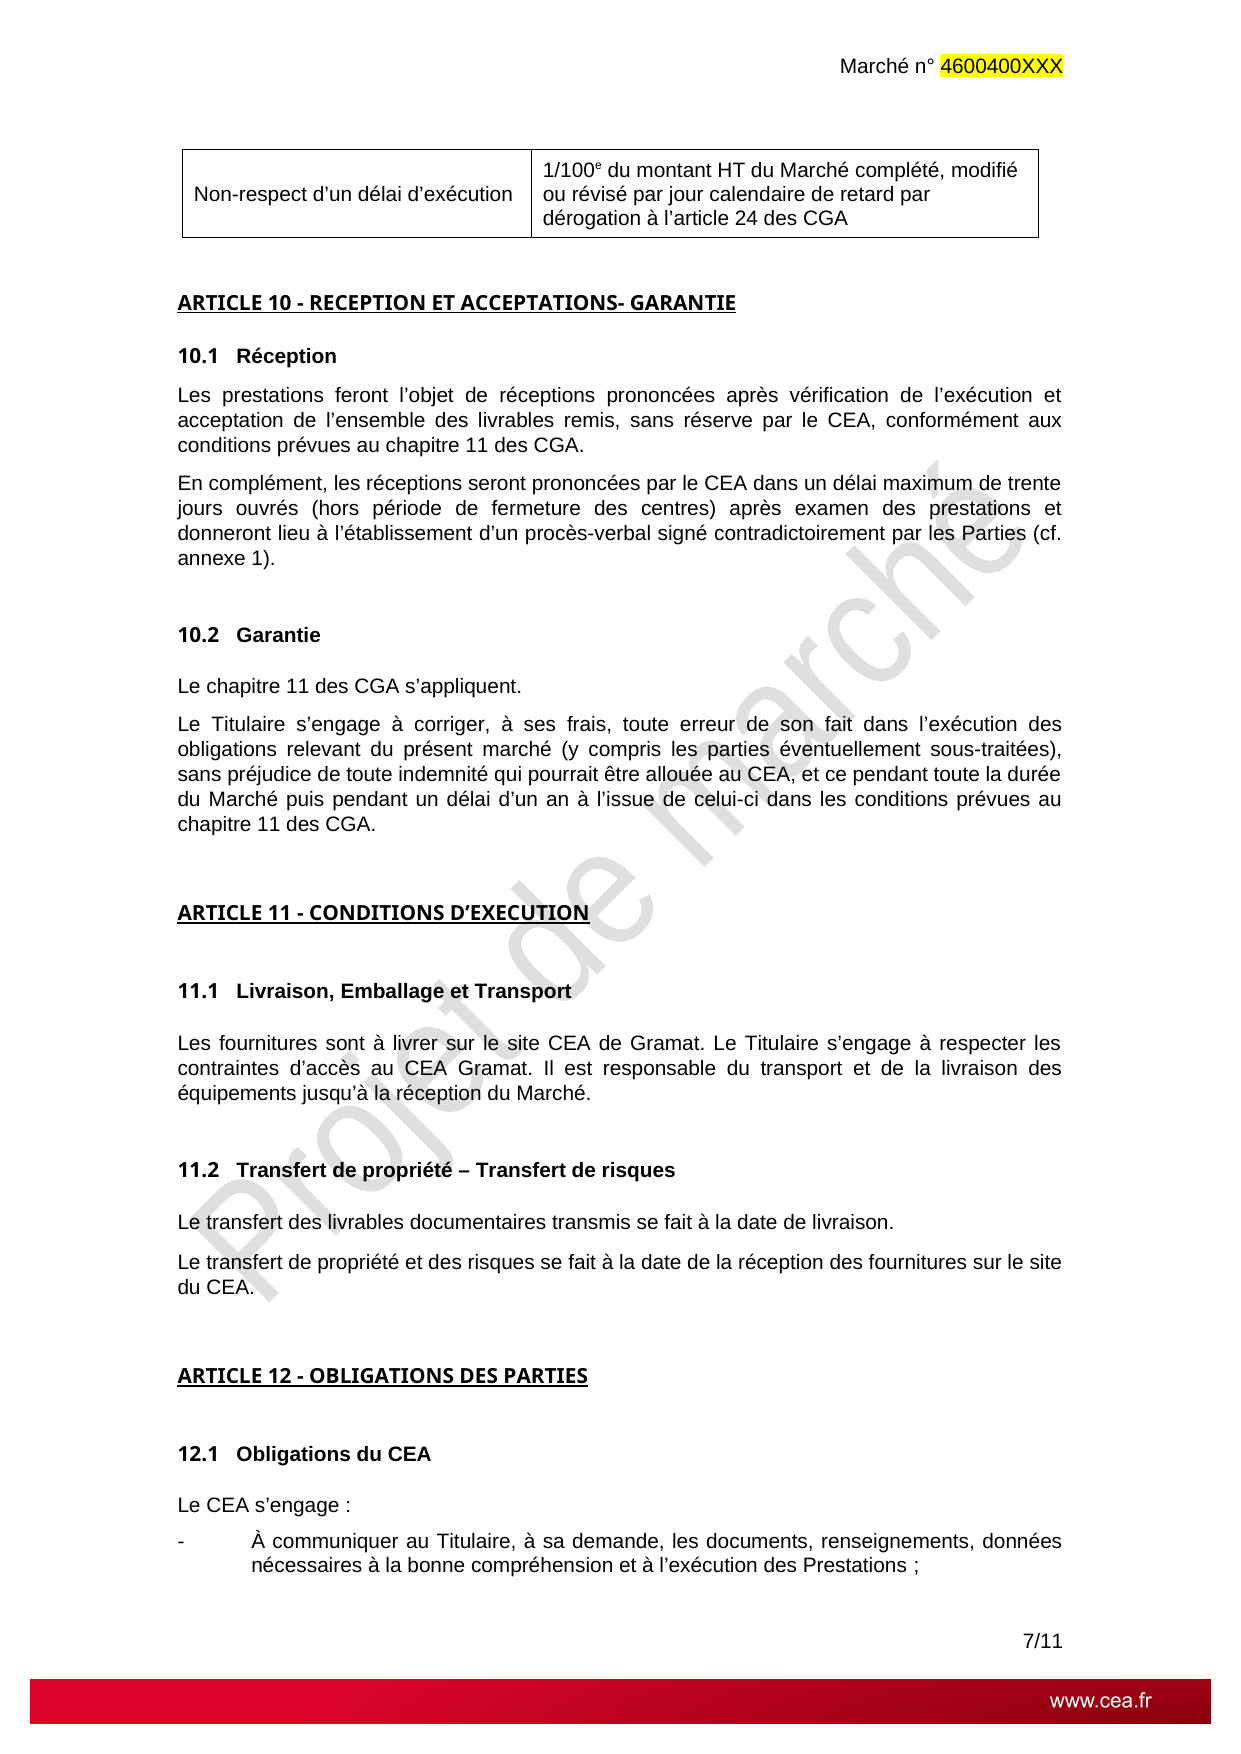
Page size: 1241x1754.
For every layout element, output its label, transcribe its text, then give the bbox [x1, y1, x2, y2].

subtitle CONDITIONS D’EXECUTION [177, 898, 1063, 927]
text Le transfert des livrables documentaires transmis se fait à la date de livraison. [177, 1208, 1063, 1233]
subtitle Livraison, Emballage et Transport [177, 977, 1063, 1005]
text Les prestations feront l’objet de réceptions prononcées après vérification de l’exécution et acceptation de l’ensemble des livrables remis, sans réserve par le CEA, conformément aux conditions prévues au chapitre 11 des CGA. [177, 382, 1063, 457]
picture [29, 1679, 1211, 1724]
subtitle Transfert de propriété – Transfert de risques [177, 1155, 1063, 1183]
subtitle Obligations dES parties [177, 1361, 1063, 1389]
subtitle reception et acceptations- Garantie [177, 288, 1063, 316]
table_cell 1/100e du montant HT du Marché complété, modifié ou révisé par jour calendaire de retard par dérogation à l’article 24 des CGA [532, 150, 1038, 237]
text Les fournitures sont à livrer sur le site CEA de Gramat. Le Titulaire s’engage à respecter les contraintes d’accès au CEA Gramat. Il est responsable du transport et de la livraison des équipements jusqu’à la réception du Marché. [177, 1030, 1063, 1105]
text Le CEA s’engage : [177, 1493, 1063, 1517]
text Le chapitre 11 des CGA s’appliquent. [177, 673, 1063, 698]
text Le transfert de propriété et des risques se fait à la date de la réception des fournitures sur le site du CEA. [177, 1248, 1063, 1298]
table_cell Non-respect d’un délai d’exécution [183, 150, 531, 237]
text Le Titulaire s’engage à corriger, à ses frais, toute erreur de son fait dans l’exécution des obligations relevant du présent marché (y compris les parties éventuellement sous-traitées), sans préjudice de toute indemnité qui pourrait être allouée au CEA, et ce pendant toute la durée du Marché puis pendant un délai d’un an à l’issue de celui-ci dans les conditions prévues au chapitre 11 des CGA. [177, 711, 1063, 836]
subtitle Réception [177, 341, 1063, 370]
subtitle Garantie [177, 620, 1063, 648]
text En complément, les réceptions seront prononcées par le CEA dans un délai maximum de trente jours ouvrés (hors période de fermeture des centres) après examen des prestations et donneront lieu à l’établissement d’un procès-verbal signé contradictoirement par les Parties (cf. annexe 1). [177, 470, 1063, 570]
subtitle Obligations du CEA [177, 1439, 1063, 1468]
list À communiquer au Titulaire, à sa demande, les documents, renseignements, données nécessaires à la bonne compréhension et à l’exécution des Prestations ; [177, 1529, 1063, 1577]
